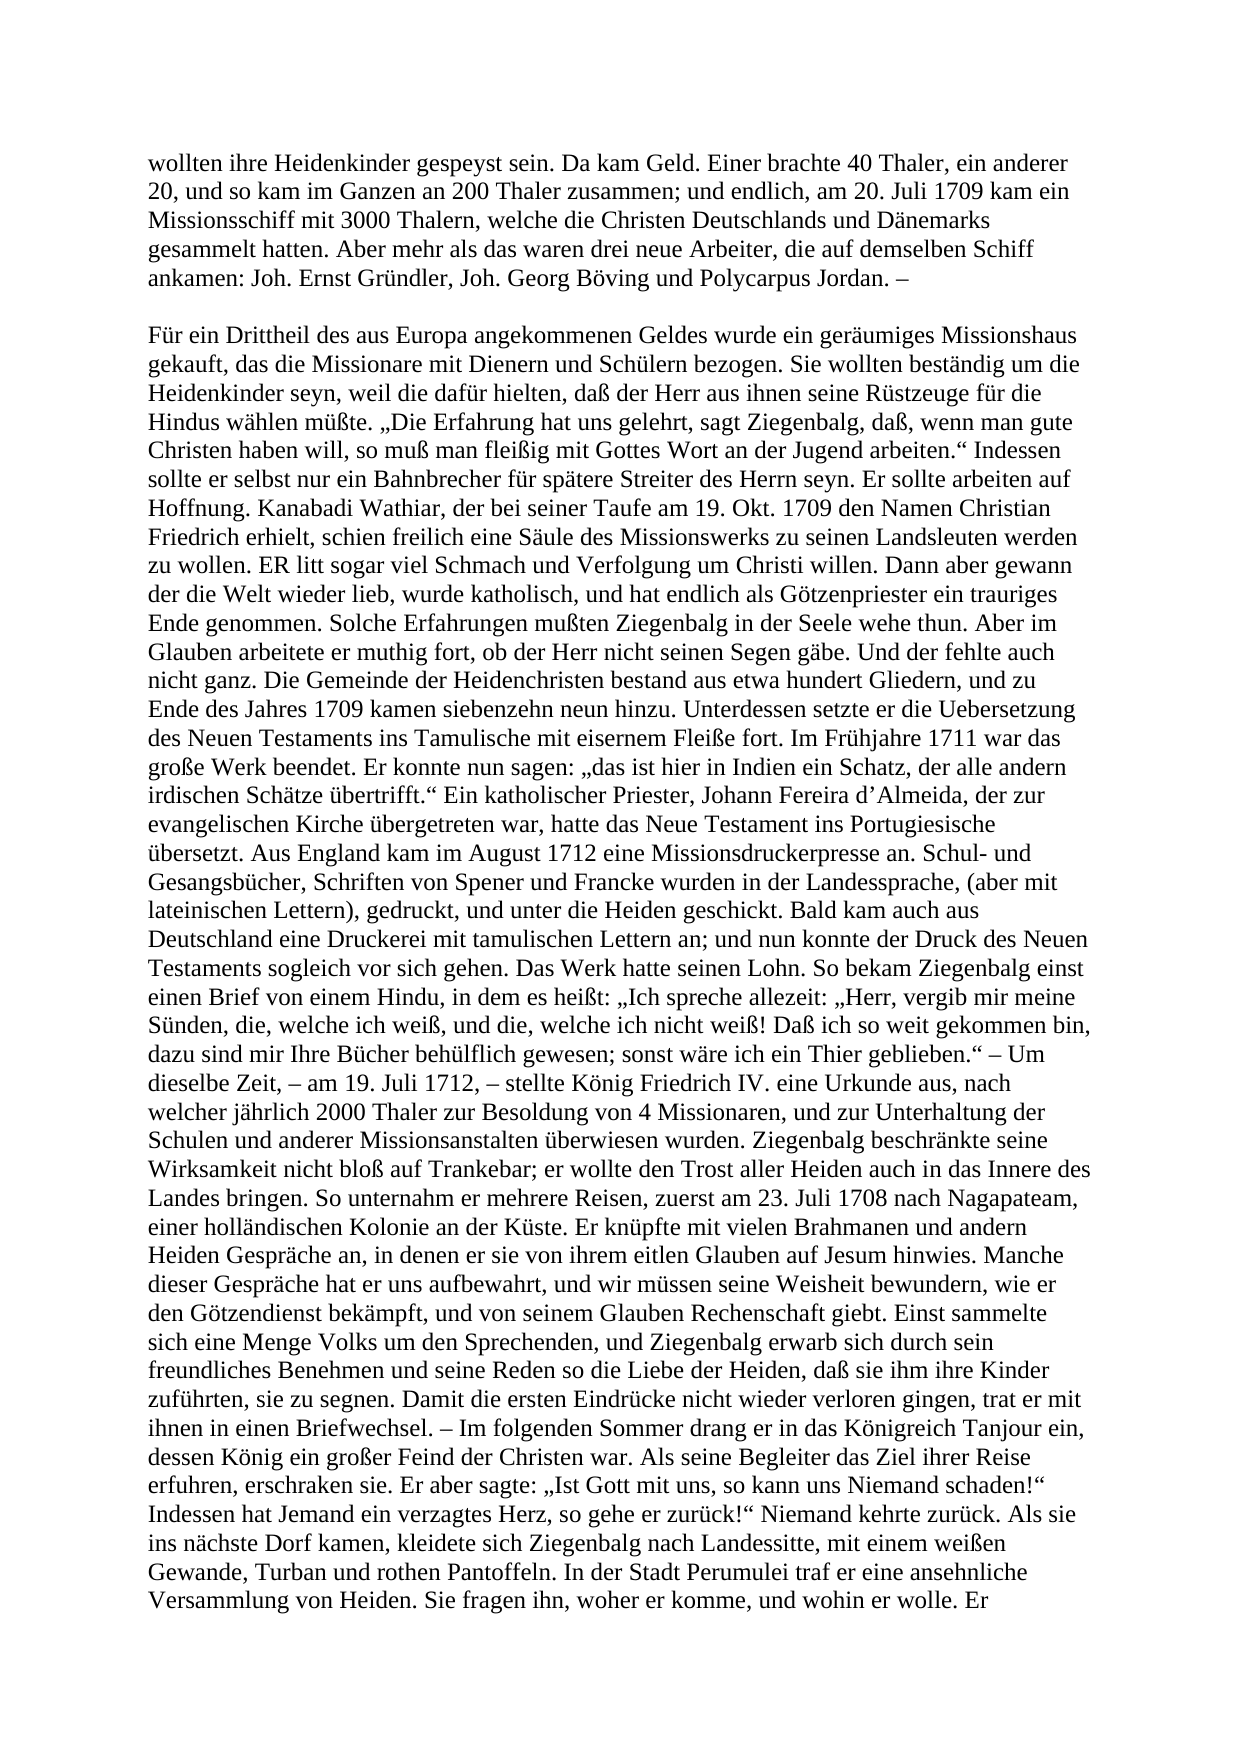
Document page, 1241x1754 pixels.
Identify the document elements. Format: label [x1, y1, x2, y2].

text [148, 148, 1093, 291]
text [148, 321, 1093, 1614]
